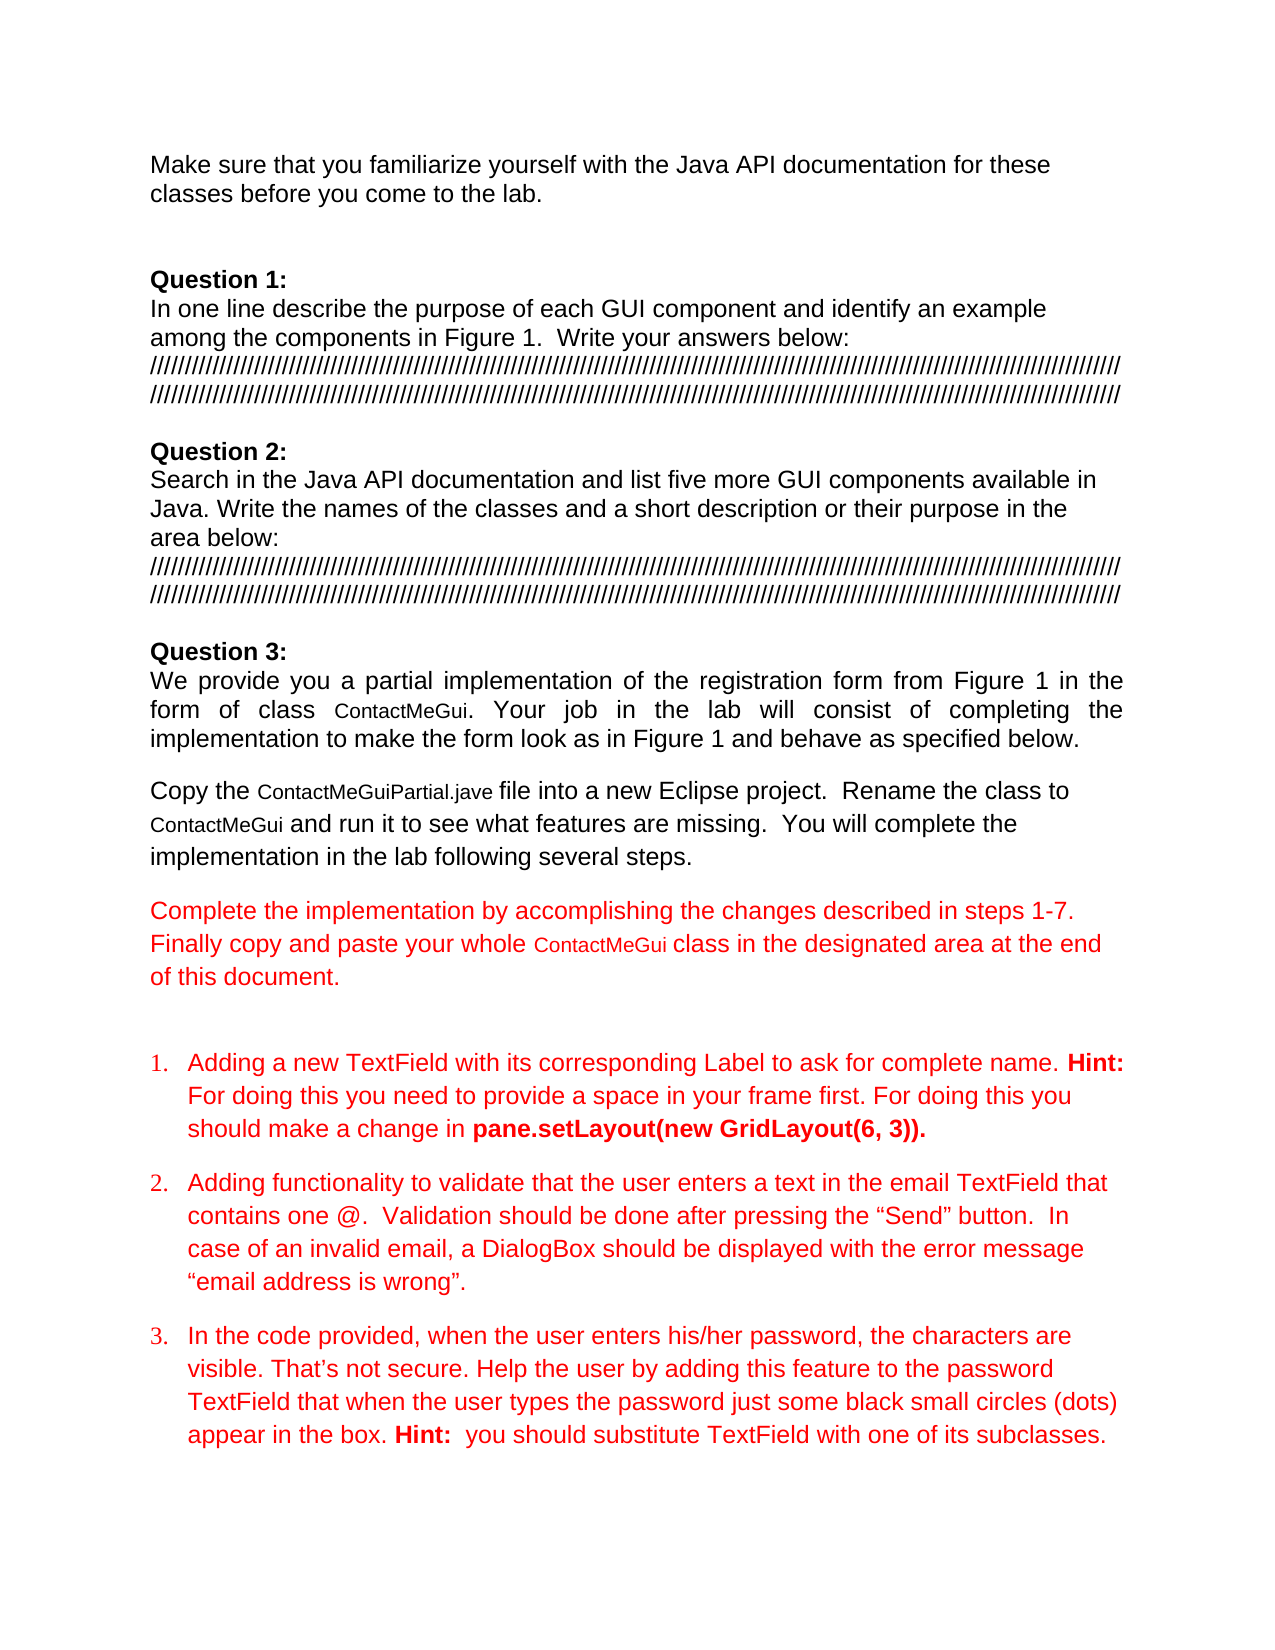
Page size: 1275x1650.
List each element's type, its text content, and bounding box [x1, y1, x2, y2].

text Question 3: [150, 637, 1125, 666]
list In the code provided, when the user enters his/her password, the characters are visible. That’s not secure. Help the user by adding this feature to the password TextField that when the user types the password just some black small circles (dots) appear in the box. Hint: you should substitute TextField with one of its subclasses. [150, 1321, 1125, 1449]
text Question 2: Search in the Java API documentation and list five more GUI components available in Java. Write the names of the classes and a short description or their purpose in the area below: //////////////////////////////////////////////////////////////////////////////////////////////////////////////////////////////////////////// //////////////////////////////////////////////////////////////////////////////////////////////////////////////////////////////////////////// [150, 437, 1125, 637]
list Adding a new TextField with its corresponding Label to ask for complete name. Hint: For doing this you need to provide a space in your frame first. For doing this you should make a change in pane.setLayout(new GridLayout(6, 3)). [150, 1048, 1125, 1143]
list Adding functionality to validate that the user enters a text in the email TextField that contains one @. Validation should be done after pressing the “Send” button. In case of an invalid email, a DialogBox should be displayed with the error message “email address is wrong”. [150, 1168, 1125, 1296]
text Complete the implementation by accomplishing the changes described in steps 1-7. Finally copy and paste your whole ContactMeGui class in the designated area at the end of this document. [150, 896, 1125, 1023]
text We provide you a partial implementation of the registration form from Figure 1 in the form of class ContactMeGui. Your job in the lab will consist of completing the implementation to make the form look as in Figure 1 and behave as specified below. [150, 666, 1125, 752]
text Make sure that you familiarize yourself with the Java API documentation for these classes before you come to the lab. [150, 150, 1125, 207]
text Question 1: In one line describe the purpose of each GUI component and identify an example among the components in Figure 1. Write your answers below: //////////////////////////////////////////////////////////////////////////////////////////////////////////////////////////////////////////// //////////////////////////////////////////////////////////////////////////////////////////////////////////////////////////////////////////// [150, 207, 1125, 437]
text Copy the ContactMeGuiPartial.jave file into a new Eclipse project. Rename the class to ContactMeGui and run it to see what features are missing. You will complete the implementation in the lab following several steps. [150, 776, 1125, 871]
